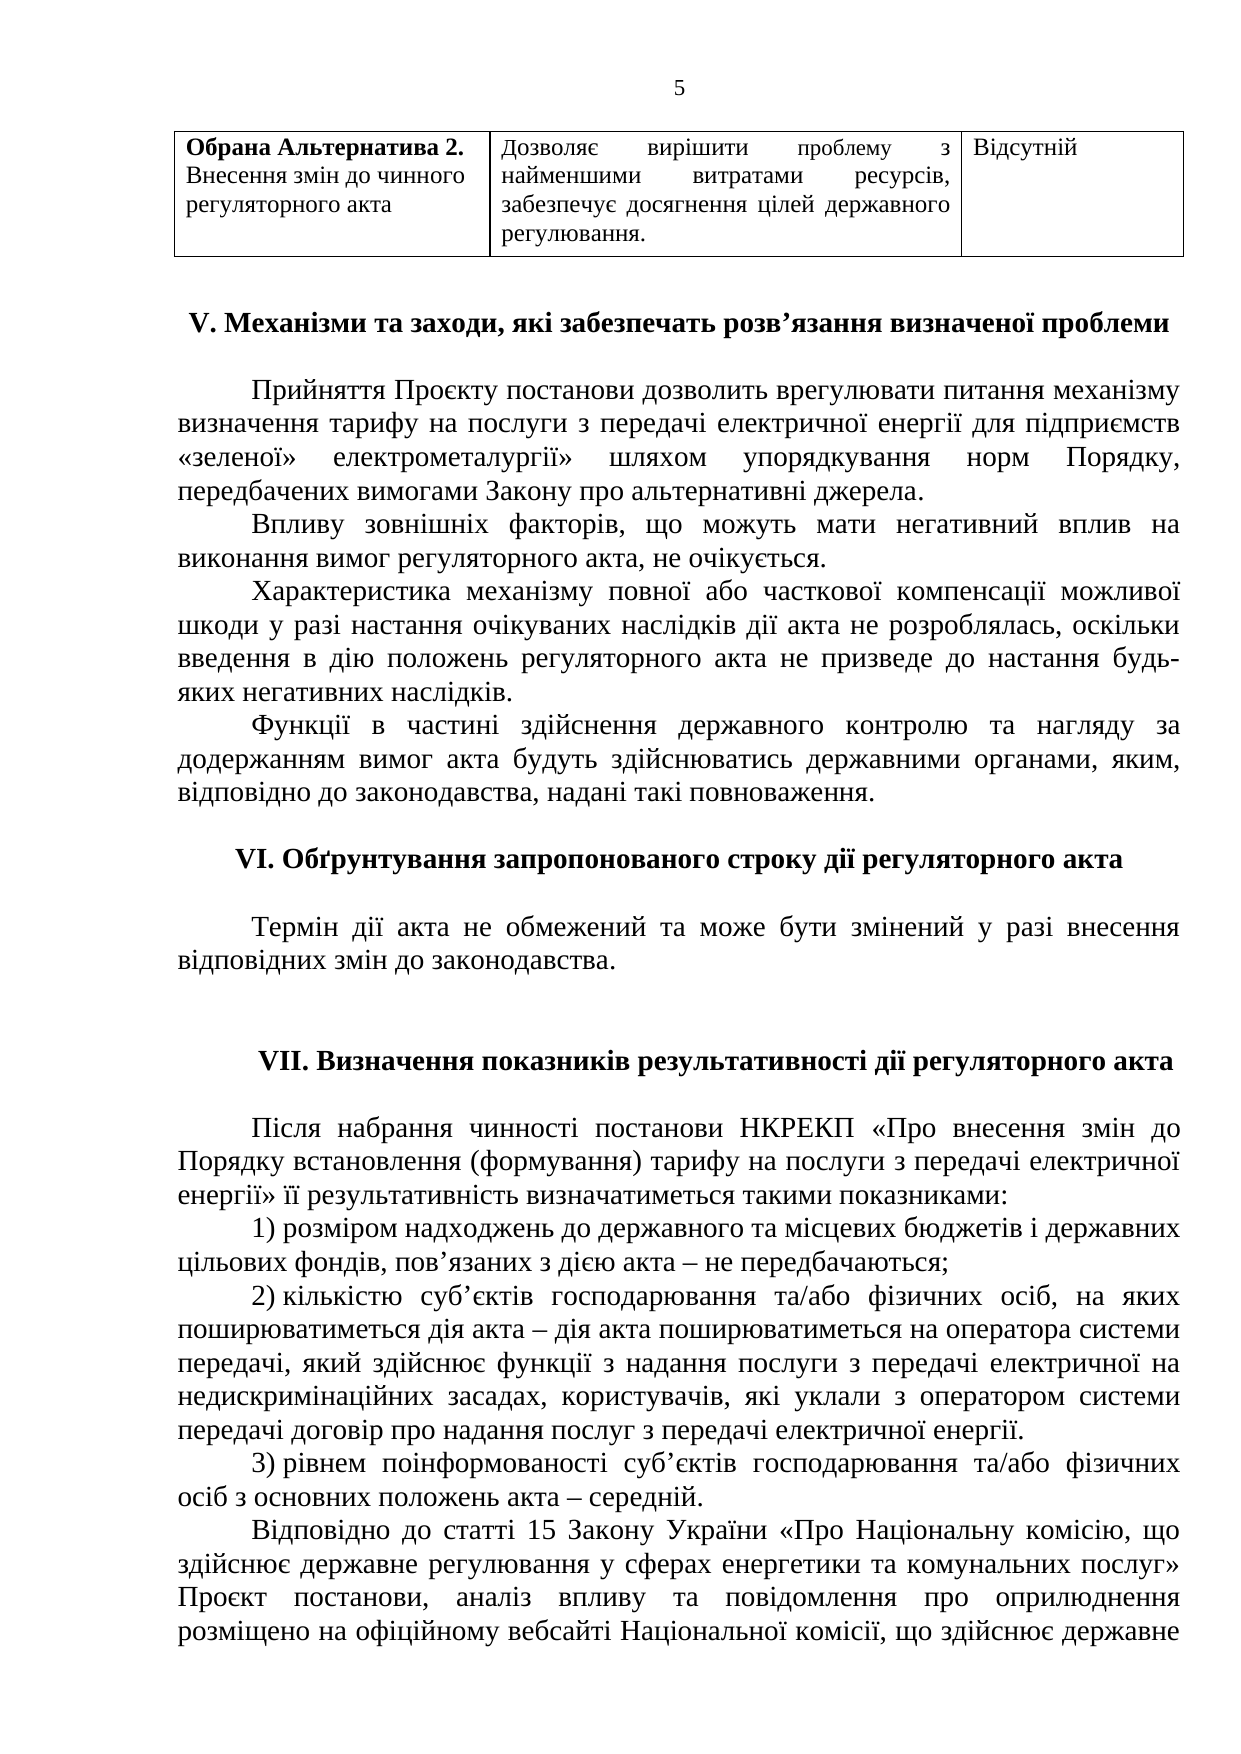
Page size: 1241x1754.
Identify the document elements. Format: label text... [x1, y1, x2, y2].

subtitle Впливу зовнішніх факторів, що можуть мати негативний вплив на виконання вимог регуляторного акта, не очікується. [177, 506, 1181, 573]
text Прийняття Проєкту постанови дозволить врегулювати питання механізму визначення тарифу на послуги з передачі електричної енергії для підприємств «зеленої» електрометалургії» шляхом упорядкування норм Порядку, передбачених вимогами Закону про альтернативні джерела. [177, 372, 1181, 506]
subtitle Характеристика механізму повної або часткової компенсації можливої шкоди у разі настання очікуваних наслідків дії акта не розроблялась, оскільки введення в дію положень регуляторного акта не призведе до настання будь-яких негативних наслідків. [177, 573, 1181, 707]
text Термін дії акта не обмежений та може бути змінений у разі внесення відповідних змін до законодавства. [177, 909, 1181, 976]
text 2) кількістю суб’єктів господарювання та/або фізичних осіб, на яких поширюватиметься дія акта – дія акта поширюватиметься на оператора системи передачі, який здійснює функції з надання послуги з передачі електричної на недискримінаційних засадах, користувачів, які уклали з оператором системи передачі договір про надання послуг з передачі електричної енергії. [177, 1278, 1181, 1445]
table_cell Обрана Альтернатива 2. Внесення змін до чинного регуляторного акта [175, 132, 489, 256]
table_cell Відсутній [962, 132, 1183, 256]
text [177, 1512, 1181, 1647]
text V. Механізми та заходи, які забезпечать розв’язання визначеної проблеми [177, 305, 1181, 338]
text VII. Визначення показників результативності дії регуляторного акта [177, 1043, 1181, 1076]
subtitle Функції в частині здійснення державного контролю та нагляду за додержанням вимог акта будуть здійснюватись державними органами, яким, відповідно до законодавства, надані такі повноваження. [177, 707, 1181, 808]
text 1) розміром надходжень до державного та місцевих бюджетів і державних цільових фондів, пов’язаних з дією акта – не передбачаються; [177, 1211, 1181, 1278]
text 3) рівнем поінформованості суб’єктів господарювання та/або фізичних осіб з основних положень акта – середній. [177, 1445, 1181, 1512]
table_cell Дозволяє вирішити проблему з найменшими витратами ресурсів, забезпечує досягнення цілей державного регулювання. [491, 132, 961, 256]
text Після набрання чинності постанови НКРЕКП «Про внесення змін до Порядку встановлення (формування) тарифу на послуги з передачі електричної енергії» її результативність визначатиметься такими показниками: [177, 1110, 1181, 1211]
text VI. Обґрунтування запропонованого строку дії регуляторного акта [177, 842, 1181, 875]
